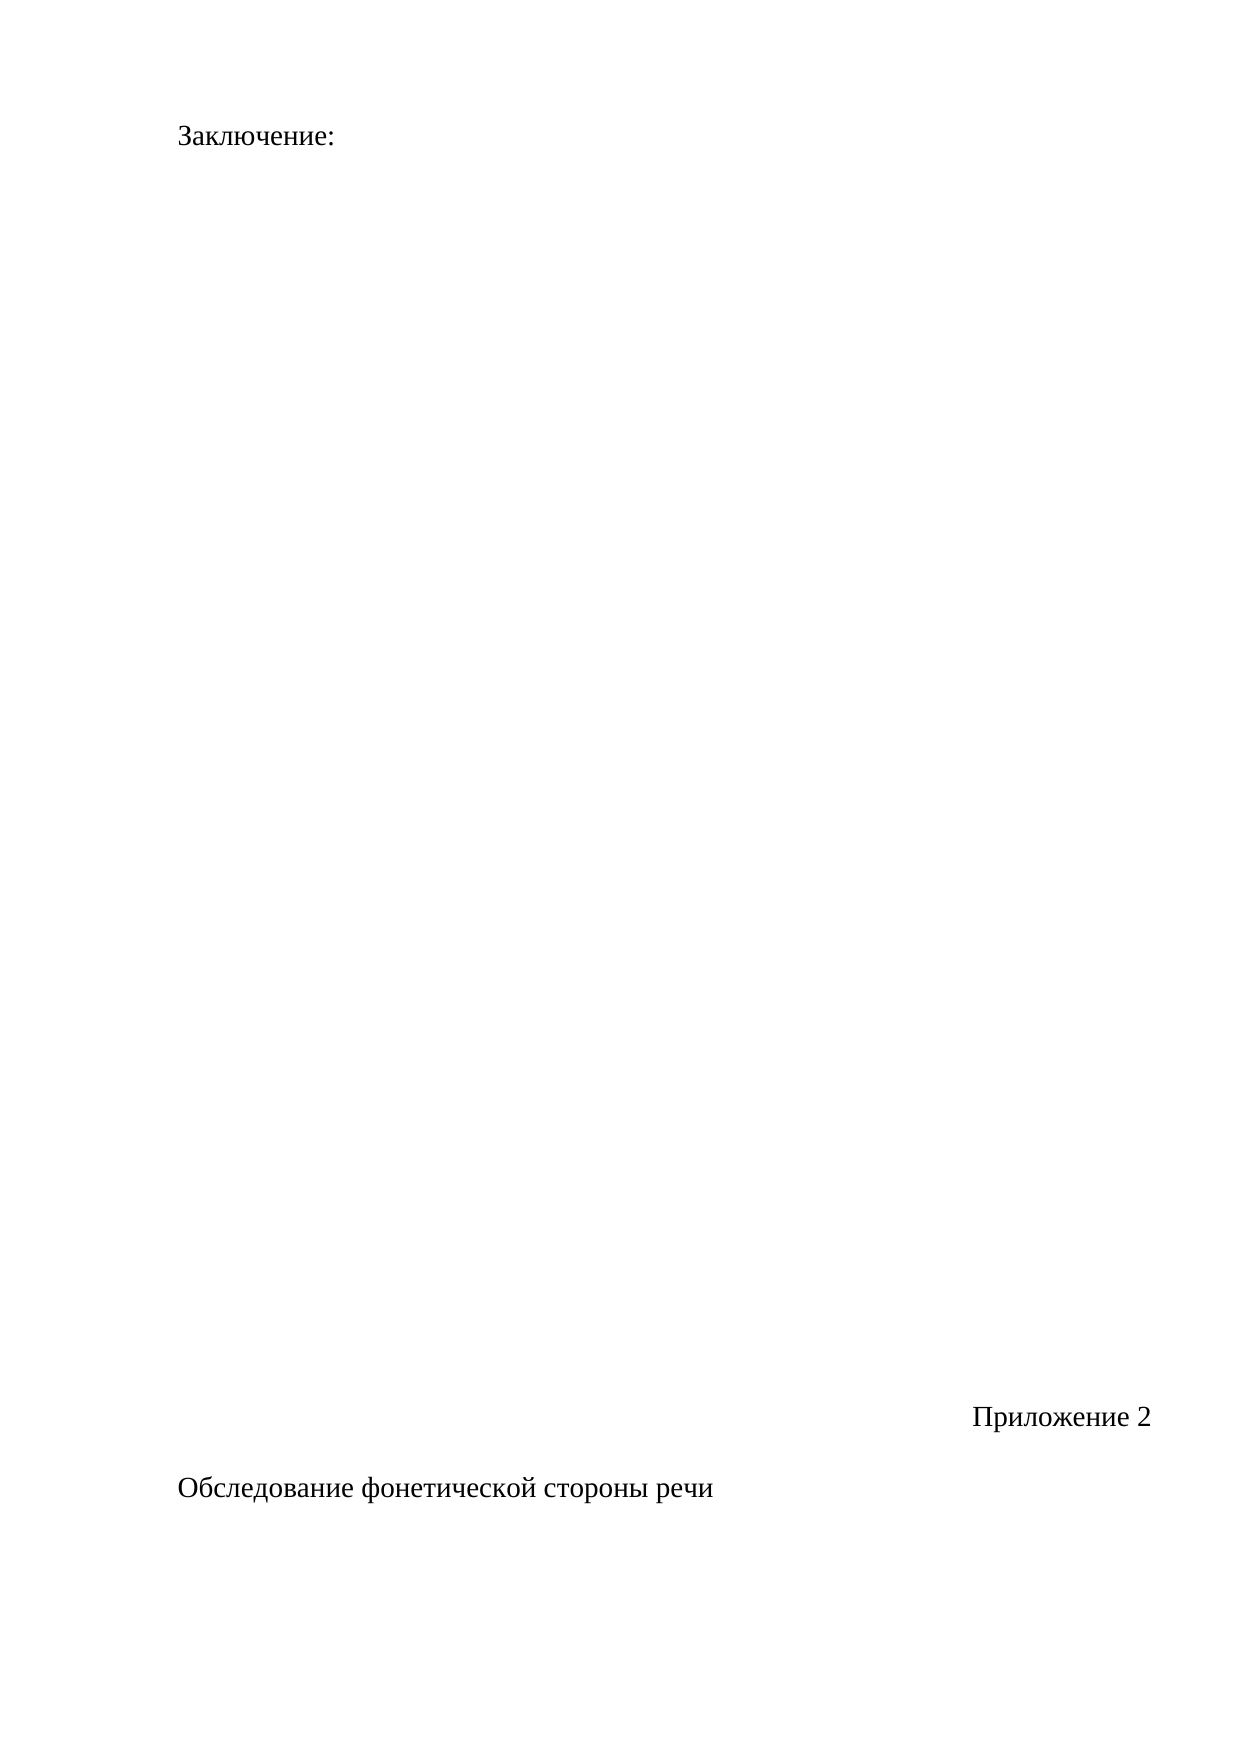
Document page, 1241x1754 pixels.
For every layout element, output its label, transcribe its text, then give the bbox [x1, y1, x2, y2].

text Заключение: [177, 118, 1152, 152]
text Приложение 2 [177, 1399, 1152, 1432]
text Обследование фонетической стороны речи [177, 1470, 1152, 1503]
